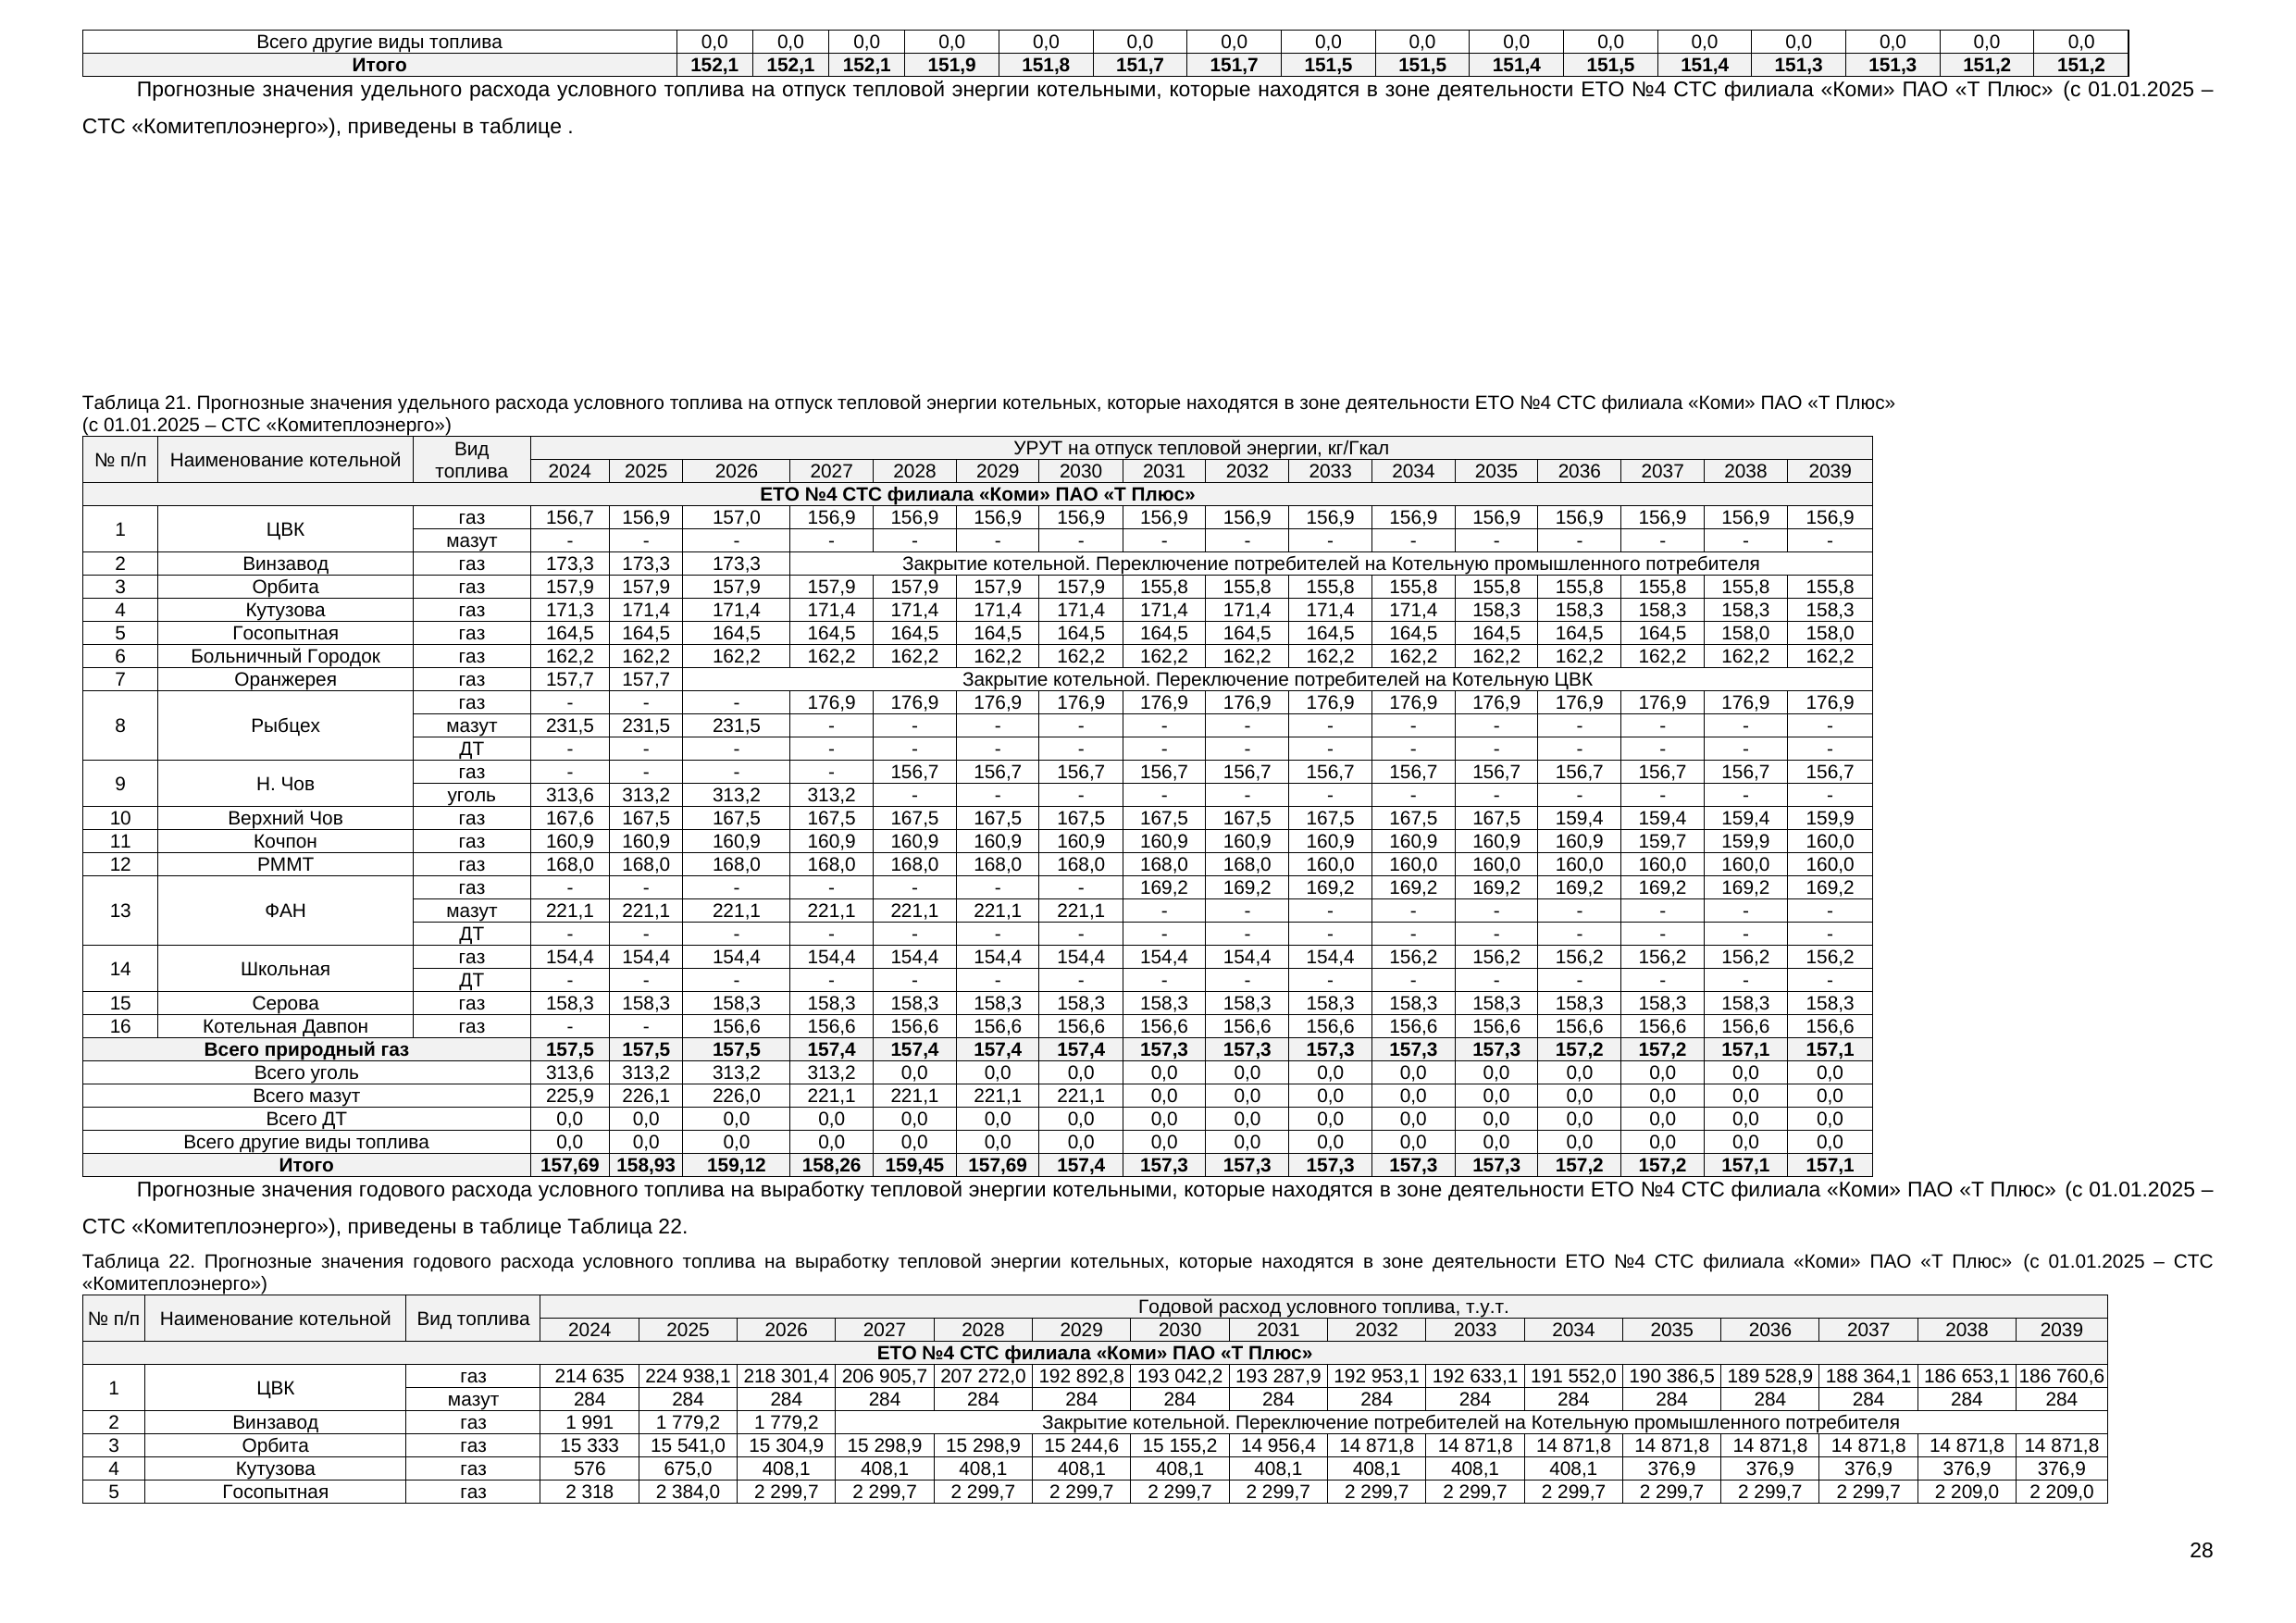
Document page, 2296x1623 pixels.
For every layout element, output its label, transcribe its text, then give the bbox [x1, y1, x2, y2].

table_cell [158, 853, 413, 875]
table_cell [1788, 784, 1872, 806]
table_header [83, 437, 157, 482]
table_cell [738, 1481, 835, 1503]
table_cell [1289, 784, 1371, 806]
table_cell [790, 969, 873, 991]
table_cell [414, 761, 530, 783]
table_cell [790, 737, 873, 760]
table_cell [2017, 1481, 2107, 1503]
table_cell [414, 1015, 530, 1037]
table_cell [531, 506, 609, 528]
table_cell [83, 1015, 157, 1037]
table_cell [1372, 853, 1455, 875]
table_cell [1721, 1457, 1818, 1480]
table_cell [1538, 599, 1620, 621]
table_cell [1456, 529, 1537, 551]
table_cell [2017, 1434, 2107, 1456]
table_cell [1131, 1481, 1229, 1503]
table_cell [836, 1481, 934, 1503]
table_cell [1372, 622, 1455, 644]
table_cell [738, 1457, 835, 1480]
text Прогнозные значения годового расхода условного топлива на выработку тепловой энергии котельными, которые находятся в зоне деятельности ЕТО №4 СТС филиала «Коми» ПАО «Т Плюс» (с 01.01.2025 – СТС «Комитеплоэнерго»), приведены в таблице Таблица 22. [82, 1177, 2214, 1238]
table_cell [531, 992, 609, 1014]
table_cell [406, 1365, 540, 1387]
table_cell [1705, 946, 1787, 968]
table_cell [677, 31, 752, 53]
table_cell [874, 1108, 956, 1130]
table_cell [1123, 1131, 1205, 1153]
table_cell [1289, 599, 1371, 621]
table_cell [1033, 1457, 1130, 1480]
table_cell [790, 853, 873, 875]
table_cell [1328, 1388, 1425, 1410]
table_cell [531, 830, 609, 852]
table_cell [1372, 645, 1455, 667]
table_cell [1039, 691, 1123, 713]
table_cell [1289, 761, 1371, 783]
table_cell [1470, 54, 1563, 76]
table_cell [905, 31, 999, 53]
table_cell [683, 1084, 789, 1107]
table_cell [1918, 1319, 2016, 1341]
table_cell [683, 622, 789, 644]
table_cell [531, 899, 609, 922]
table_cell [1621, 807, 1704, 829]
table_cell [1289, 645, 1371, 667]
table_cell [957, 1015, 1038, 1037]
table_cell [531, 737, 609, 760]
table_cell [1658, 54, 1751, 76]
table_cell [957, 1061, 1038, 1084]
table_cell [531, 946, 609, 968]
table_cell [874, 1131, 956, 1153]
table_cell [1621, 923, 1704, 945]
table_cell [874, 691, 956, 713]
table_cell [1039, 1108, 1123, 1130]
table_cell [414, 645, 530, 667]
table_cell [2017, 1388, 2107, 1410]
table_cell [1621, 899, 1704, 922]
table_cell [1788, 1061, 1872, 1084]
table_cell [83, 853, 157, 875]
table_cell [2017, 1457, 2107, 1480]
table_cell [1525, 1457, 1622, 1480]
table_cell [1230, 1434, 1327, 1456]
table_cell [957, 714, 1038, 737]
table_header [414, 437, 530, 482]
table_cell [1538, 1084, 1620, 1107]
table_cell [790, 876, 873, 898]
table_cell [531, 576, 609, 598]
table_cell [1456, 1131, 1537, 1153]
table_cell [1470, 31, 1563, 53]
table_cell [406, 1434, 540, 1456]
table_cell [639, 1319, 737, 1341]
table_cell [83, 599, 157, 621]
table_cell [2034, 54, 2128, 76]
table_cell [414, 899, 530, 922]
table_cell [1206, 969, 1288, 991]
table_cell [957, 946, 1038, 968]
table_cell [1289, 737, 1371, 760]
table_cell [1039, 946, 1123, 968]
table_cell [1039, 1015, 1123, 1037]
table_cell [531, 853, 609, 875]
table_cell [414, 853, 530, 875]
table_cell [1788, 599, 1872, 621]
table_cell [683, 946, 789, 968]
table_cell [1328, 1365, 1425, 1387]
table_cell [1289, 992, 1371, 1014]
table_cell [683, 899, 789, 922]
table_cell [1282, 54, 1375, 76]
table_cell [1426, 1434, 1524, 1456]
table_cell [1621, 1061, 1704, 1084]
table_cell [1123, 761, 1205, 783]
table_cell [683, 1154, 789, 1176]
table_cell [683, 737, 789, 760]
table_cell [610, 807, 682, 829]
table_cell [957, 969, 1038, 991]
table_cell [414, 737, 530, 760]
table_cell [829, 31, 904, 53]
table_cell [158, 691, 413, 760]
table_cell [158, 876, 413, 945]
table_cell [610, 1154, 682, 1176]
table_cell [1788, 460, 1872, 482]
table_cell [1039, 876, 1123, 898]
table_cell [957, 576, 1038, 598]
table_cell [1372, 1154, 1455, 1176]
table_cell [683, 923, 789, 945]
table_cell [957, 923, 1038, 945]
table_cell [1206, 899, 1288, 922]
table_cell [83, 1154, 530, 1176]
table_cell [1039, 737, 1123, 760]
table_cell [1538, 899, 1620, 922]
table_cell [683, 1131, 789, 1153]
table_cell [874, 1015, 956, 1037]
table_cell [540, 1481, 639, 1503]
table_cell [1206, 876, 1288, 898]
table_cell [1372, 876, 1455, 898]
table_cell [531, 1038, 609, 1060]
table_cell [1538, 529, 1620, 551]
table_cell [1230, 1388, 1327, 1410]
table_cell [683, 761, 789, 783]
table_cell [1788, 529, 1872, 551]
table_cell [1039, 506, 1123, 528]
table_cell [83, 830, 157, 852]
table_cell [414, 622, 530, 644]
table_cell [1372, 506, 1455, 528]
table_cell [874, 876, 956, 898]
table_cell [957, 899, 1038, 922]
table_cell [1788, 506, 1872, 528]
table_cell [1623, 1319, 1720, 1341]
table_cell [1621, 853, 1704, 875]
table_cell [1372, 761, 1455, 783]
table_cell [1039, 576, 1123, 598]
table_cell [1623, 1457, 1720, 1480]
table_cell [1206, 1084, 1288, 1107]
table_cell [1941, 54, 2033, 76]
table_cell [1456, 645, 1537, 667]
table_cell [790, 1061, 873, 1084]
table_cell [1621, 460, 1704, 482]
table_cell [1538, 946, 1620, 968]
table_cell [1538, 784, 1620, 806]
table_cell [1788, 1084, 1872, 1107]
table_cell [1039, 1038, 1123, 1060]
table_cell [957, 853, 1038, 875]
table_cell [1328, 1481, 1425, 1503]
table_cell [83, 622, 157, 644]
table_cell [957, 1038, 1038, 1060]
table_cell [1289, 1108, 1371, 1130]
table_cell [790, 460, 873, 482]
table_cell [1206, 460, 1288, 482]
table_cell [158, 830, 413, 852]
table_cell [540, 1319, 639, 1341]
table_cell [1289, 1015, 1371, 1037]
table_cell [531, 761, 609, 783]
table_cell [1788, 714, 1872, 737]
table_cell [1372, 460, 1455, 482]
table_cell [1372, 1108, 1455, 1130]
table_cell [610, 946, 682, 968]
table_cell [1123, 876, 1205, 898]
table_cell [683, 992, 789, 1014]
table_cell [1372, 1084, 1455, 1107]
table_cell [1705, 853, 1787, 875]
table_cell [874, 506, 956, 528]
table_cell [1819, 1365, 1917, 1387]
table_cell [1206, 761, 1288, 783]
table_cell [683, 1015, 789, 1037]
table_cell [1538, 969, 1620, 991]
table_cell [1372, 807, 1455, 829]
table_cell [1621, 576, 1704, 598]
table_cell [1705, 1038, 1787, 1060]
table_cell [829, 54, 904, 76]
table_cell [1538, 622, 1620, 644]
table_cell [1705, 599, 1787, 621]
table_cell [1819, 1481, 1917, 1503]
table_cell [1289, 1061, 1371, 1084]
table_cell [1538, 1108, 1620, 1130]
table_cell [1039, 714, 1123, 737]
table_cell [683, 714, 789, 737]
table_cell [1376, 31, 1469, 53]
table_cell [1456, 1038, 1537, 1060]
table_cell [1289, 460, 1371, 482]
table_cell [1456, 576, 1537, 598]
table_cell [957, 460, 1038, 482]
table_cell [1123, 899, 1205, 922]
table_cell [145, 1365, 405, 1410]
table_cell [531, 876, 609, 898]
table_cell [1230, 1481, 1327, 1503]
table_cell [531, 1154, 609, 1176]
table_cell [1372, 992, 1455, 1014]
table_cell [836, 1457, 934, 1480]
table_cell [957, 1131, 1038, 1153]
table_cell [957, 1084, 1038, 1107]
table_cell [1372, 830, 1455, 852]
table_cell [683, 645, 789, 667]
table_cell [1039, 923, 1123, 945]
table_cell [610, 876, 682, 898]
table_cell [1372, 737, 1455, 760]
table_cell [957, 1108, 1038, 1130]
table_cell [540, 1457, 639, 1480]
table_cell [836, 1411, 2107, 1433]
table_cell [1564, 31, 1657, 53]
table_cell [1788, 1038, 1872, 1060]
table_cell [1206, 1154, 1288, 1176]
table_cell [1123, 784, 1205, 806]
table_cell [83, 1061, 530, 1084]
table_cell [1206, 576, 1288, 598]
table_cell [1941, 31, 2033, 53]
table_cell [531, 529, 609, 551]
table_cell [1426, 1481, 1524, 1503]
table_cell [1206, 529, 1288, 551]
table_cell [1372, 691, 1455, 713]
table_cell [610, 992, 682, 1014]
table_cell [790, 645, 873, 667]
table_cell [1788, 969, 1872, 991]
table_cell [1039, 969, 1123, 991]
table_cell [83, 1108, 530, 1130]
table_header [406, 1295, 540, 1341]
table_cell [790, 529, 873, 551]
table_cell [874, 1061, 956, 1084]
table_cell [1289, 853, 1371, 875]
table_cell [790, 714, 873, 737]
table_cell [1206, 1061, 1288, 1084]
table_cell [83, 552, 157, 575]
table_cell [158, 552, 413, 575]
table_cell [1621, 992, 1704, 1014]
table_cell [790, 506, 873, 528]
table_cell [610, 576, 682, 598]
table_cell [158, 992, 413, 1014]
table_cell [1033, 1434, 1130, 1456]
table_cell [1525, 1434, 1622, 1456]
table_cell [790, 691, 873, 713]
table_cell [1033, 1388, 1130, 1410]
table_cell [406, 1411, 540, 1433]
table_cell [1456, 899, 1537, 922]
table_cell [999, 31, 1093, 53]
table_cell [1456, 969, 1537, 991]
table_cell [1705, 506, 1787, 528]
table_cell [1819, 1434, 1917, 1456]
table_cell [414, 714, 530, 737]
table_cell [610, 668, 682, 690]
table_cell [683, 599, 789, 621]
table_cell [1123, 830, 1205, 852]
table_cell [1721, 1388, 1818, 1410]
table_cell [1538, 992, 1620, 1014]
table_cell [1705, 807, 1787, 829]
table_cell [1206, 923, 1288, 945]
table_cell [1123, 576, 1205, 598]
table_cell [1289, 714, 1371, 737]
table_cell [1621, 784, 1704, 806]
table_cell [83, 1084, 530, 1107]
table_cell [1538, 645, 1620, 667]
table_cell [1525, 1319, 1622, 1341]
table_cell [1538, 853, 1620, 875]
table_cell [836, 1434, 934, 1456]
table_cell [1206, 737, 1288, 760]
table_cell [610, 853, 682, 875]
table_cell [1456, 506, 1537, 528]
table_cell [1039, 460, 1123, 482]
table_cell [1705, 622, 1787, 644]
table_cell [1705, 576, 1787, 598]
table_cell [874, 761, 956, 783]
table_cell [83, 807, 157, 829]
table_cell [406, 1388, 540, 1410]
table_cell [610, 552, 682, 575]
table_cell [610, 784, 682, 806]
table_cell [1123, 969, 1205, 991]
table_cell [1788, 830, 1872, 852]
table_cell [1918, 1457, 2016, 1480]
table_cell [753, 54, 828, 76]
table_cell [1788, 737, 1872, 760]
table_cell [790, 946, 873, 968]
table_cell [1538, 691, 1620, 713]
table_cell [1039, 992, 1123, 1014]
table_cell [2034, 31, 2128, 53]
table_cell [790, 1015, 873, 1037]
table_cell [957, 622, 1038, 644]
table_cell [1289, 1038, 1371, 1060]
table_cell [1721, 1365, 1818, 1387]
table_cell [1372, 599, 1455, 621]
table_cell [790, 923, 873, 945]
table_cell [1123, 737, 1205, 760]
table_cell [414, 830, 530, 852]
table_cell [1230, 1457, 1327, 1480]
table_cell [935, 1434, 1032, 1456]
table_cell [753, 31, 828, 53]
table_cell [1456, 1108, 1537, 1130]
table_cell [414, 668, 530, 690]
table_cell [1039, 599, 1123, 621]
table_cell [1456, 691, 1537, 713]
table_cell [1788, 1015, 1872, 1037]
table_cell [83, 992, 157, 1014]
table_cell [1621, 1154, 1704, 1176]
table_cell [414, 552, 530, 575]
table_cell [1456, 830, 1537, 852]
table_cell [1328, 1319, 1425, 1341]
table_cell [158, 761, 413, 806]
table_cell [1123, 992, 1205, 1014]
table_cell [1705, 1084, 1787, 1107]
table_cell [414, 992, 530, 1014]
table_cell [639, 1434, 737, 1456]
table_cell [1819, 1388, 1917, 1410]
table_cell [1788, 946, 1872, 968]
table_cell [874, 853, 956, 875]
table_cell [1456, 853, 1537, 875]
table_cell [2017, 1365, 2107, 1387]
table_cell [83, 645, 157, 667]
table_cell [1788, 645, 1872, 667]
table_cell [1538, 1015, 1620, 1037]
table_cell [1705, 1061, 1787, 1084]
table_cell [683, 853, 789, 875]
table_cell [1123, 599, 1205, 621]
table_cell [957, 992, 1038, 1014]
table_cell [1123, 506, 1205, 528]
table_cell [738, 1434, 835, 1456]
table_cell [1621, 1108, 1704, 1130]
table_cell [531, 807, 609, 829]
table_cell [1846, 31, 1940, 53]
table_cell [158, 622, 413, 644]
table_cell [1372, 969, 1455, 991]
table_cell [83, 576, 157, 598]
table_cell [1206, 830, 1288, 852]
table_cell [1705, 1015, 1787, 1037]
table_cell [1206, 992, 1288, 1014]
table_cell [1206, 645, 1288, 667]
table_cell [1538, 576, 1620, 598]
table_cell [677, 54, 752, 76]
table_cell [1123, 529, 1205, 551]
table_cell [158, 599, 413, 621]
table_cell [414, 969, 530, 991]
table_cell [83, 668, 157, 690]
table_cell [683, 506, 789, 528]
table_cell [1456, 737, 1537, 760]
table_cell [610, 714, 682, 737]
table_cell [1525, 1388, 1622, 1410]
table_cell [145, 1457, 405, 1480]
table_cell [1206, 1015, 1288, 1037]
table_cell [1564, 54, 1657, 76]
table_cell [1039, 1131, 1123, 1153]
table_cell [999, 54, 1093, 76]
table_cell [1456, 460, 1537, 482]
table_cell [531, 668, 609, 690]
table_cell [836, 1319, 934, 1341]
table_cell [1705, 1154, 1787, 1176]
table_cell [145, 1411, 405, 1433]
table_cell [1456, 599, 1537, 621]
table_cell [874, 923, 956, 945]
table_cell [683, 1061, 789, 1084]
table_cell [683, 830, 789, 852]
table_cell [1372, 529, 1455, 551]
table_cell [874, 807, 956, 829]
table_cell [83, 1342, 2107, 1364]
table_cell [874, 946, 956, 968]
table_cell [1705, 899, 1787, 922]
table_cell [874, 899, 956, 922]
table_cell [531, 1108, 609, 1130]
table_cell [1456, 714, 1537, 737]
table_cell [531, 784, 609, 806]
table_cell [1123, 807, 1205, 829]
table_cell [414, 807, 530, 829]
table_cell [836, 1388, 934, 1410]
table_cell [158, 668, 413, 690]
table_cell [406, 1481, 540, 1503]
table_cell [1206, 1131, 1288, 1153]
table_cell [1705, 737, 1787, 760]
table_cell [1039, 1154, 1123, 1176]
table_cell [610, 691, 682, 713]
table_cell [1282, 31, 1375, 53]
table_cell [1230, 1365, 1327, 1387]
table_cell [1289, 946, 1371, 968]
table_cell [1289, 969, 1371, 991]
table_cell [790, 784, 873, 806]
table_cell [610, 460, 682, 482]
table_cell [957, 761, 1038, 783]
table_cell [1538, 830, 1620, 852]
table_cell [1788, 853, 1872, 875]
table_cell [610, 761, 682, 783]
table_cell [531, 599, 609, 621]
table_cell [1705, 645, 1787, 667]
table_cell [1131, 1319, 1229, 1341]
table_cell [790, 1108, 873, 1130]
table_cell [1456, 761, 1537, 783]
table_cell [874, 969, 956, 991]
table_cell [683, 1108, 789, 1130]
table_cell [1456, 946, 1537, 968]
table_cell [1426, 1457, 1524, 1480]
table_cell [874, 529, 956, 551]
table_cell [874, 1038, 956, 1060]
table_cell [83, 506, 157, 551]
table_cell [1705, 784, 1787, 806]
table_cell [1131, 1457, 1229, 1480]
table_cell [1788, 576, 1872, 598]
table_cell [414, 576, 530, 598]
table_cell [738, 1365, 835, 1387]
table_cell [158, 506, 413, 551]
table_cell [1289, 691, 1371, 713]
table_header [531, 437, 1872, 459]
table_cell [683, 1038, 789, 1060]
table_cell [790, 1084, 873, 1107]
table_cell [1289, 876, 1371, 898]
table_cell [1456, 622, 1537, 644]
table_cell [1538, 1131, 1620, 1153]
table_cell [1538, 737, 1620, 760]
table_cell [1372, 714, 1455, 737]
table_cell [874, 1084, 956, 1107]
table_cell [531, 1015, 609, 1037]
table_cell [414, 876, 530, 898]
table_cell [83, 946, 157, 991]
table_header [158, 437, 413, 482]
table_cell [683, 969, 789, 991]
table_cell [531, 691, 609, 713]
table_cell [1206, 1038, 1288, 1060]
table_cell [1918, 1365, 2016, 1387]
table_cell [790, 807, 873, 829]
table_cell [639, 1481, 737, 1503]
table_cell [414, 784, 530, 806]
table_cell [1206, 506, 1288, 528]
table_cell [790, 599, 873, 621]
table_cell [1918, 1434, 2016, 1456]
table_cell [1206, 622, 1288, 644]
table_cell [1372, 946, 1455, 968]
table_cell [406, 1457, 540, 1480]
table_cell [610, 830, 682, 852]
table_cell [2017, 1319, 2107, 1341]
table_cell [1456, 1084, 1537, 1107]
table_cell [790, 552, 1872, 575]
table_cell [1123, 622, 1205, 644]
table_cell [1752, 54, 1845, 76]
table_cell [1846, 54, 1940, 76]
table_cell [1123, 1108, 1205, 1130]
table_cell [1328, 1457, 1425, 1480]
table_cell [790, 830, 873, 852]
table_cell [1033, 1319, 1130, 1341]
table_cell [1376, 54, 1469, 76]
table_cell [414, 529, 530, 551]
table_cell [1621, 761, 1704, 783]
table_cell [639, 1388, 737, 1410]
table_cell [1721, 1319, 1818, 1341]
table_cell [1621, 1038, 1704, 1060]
text (с 01.01.2025 – СТС «Комитеплоэнерго») [82, 414, 2214, 436]
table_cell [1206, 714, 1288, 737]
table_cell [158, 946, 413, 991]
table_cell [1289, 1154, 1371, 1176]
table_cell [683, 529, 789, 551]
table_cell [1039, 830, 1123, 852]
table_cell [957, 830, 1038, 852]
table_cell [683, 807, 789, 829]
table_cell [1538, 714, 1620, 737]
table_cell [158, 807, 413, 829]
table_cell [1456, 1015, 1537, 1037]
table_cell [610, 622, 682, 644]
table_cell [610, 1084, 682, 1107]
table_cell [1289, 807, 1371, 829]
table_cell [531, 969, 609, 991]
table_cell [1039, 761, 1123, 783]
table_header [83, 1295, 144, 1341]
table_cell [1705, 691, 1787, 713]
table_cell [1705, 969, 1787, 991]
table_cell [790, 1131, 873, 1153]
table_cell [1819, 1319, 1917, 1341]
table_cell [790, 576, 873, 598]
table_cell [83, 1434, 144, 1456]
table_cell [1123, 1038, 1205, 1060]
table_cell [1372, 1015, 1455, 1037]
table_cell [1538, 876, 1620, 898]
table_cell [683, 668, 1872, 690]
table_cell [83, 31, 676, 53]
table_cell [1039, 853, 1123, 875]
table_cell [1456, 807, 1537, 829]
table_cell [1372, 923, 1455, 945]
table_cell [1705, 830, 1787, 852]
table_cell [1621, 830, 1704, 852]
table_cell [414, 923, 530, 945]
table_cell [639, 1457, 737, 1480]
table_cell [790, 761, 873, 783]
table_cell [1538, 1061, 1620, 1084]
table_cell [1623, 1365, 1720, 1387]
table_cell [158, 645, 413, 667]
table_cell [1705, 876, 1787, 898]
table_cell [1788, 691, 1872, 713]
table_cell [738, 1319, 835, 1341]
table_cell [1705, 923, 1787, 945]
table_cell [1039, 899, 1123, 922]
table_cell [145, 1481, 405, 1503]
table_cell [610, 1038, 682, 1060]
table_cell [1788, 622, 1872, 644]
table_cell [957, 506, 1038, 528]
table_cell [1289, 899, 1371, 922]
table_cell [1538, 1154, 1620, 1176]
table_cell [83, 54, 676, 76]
text Таблица 21. Прогнозные значения удельного расхода условного топлива на отпуск тепловой энергии котельных, которые находятся в зоне деятельности ЕТО №4 СТС филиала «Коми» ПАО «Т Плюс» [82, 391, 2214, 414]
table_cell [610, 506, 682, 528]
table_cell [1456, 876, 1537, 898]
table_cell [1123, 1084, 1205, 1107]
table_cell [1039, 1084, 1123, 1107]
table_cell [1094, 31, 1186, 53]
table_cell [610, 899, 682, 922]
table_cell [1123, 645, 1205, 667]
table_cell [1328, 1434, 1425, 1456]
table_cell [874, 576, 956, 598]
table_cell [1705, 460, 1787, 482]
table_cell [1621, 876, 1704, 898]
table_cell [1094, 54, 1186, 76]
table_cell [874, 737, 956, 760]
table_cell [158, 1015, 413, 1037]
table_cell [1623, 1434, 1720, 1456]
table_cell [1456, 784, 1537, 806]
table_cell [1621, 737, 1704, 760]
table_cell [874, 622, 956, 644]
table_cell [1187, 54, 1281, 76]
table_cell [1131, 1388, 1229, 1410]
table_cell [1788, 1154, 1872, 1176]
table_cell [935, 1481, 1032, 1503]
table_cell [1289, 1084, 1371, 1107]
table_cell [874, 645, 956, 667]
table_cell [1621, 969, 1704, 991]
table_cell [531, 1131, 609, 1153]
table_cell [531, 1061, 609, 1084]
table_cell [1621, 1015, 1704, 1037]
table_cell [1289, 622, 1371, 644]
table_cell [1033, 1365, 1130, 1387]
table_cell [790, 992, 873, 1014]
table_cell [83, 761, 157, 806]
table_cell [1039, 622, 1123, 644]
text Таблица 22. Прогнозные значения годового расхода условного топлива на выработку тепловой энергии котельных, которые находятся в зоне деятельности ЕТО №4 СТС филиала «Коми» ПАО «Т Плюс» (с 01.01.2025 – СТС «Комитеплоэнерго») [82, 1250, 2214, 1295]
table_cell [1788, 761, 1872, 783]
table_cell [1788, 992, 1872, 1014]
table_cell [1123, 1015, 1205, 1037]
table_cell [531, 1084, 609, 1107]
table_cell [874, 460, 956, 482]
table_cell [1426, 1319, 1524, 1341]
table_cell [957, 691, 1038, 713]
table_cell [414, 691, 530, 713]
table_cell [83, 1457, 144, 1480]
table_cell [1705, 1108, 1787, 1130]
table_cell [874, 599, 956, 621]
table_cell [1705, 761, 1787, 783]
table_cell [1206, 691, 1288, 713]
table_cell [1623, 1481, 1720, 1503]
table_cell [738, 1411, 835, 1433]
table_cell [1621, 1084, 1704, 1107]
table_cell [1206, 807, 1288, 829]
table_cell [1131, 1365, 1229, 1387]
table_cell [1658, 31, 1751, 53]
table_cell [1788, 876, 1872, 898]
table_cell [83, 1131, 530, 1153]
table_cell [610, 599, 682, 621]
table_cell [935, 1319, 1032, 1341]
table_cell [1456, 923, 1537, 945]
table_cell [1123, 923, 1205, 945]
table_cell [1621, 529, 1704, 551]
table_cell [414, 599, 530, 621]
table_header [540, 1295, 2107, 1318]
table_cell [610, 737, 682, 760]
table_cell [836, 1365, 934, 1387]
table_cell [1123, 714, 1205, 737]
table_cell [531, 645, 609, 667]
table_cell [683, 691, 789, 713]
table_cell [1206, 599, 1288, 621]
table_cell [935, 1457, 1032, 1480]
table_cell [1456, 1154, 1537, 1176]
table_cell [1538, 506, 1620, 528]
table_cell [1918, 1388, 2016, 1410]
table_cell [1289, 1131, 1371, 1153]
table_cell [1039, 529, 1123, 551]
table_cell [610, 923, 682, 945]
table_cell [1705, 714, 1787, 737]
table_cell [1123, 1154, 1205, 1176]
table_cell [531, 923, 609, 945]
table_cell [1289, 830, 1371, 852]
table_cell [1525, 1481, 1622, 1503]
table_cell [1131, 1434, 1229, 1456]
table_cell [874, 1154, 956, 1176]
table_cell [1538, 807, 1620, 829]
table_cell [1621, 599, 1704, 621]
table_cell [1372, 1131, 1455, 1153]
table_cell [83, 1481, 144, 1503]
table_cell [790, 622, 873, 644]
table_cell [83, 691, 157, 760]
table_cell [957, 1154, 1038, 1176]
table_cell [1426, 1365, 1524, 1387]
text Прогнозные значения удельного расхода условного топлива на отпуск тепловой энергии котельными, которые находятся в зоне деятельности ЕТО №4 СТС филиала «Коми» ПАО «Т Плюс» (с 01.01.2025 – СТС «Комитеплоэнерго»), приведены в таблице Таблица 21. [82, 77, 2214, 138]
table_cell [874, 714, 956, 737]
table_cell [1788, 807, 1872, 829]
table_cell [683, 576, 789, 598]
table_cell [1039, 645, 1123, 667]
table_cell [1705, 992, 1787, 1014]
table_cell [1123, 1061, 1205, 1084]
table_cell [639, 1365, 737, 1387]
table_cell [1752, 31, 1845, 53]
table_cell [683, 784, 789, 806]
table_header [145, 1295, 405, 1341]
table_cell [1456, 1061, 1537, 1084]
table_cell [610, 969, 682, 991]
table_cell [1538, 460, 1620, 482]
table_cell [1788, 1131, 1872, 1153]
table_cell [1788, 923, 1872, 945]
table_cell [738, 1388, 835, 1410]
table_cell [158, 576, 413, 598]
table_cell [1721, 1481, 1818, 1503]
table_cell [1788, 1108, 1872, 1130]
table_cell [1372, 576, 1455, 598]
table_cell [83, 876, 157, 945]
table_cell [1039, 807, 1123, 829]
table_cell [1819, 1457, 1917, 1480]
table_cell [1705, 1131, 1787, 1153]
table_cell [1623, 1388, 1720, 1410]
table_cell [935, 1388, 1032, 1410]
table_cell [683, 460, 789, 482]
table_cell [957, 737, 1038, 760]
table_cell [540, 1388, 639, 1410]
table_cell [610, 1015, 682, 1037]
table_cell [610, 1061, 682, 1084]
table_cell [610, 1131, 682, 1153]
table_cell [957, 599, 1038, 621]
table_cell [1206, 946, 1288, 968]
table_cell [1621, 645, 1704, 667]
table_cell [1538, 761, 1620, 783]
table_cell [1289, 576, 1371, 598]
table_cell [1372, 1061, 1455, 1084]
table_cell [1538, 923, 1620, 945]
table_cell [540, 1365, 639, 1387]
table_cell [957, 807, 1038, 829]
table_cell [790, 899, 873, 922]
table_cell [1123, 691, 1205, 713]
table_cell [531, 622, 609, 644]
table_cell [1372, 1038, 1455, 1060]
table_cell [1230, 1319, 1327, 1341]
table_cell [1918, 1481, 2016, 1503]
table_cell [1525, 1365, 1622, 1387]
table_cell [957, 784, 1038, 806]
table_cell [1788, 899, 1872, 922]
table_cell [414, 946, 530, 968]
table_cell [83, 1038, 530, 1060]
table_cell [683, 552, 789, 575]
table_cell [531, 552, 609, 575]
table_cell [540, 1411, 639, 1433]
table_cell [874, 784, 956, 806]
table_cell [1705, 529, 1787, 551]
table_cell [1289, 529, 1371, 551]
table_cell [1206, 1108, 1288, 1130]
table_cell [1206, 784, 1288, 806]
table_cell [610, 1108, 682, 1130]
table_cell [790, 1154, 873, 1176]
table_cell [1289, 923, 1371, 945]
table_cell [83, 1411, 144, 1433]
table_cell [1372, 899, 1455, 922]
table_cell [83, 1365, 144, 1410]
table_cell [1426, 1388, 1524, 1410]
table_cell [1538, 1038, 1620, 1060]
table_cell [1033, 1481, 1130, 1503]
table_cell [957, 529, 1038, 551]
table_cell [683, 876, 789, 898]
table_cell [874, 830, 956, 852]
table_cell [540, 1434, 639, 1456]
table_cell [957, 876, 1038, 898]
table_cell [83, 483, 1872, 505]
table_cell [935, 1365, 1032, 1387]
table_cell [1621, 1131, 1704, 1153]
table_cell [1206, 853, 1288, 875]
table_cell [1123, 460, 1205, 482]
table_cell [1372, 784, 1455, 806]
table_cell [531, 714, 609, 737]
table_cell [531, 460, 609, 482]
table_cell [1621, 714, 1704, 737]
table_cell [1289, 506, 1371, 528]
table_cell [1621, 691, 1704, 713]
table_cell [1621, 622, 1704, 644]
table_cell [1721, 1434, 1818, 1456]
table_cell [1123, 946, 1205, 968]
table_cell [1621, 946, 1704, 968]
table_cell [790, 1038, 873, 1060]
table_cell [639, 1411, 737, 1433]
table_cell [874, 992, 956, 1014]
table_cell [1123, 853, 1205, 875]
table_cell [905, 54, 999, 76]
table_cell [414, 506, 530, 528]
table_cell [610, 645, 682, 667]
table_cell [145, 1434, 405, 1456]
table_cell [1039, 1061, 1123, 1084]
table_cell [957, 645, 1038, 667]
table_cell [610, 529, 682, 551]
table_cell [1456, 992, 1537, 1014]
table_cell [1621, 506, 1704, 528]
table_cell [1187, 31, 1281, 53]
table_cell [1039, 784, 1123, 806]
